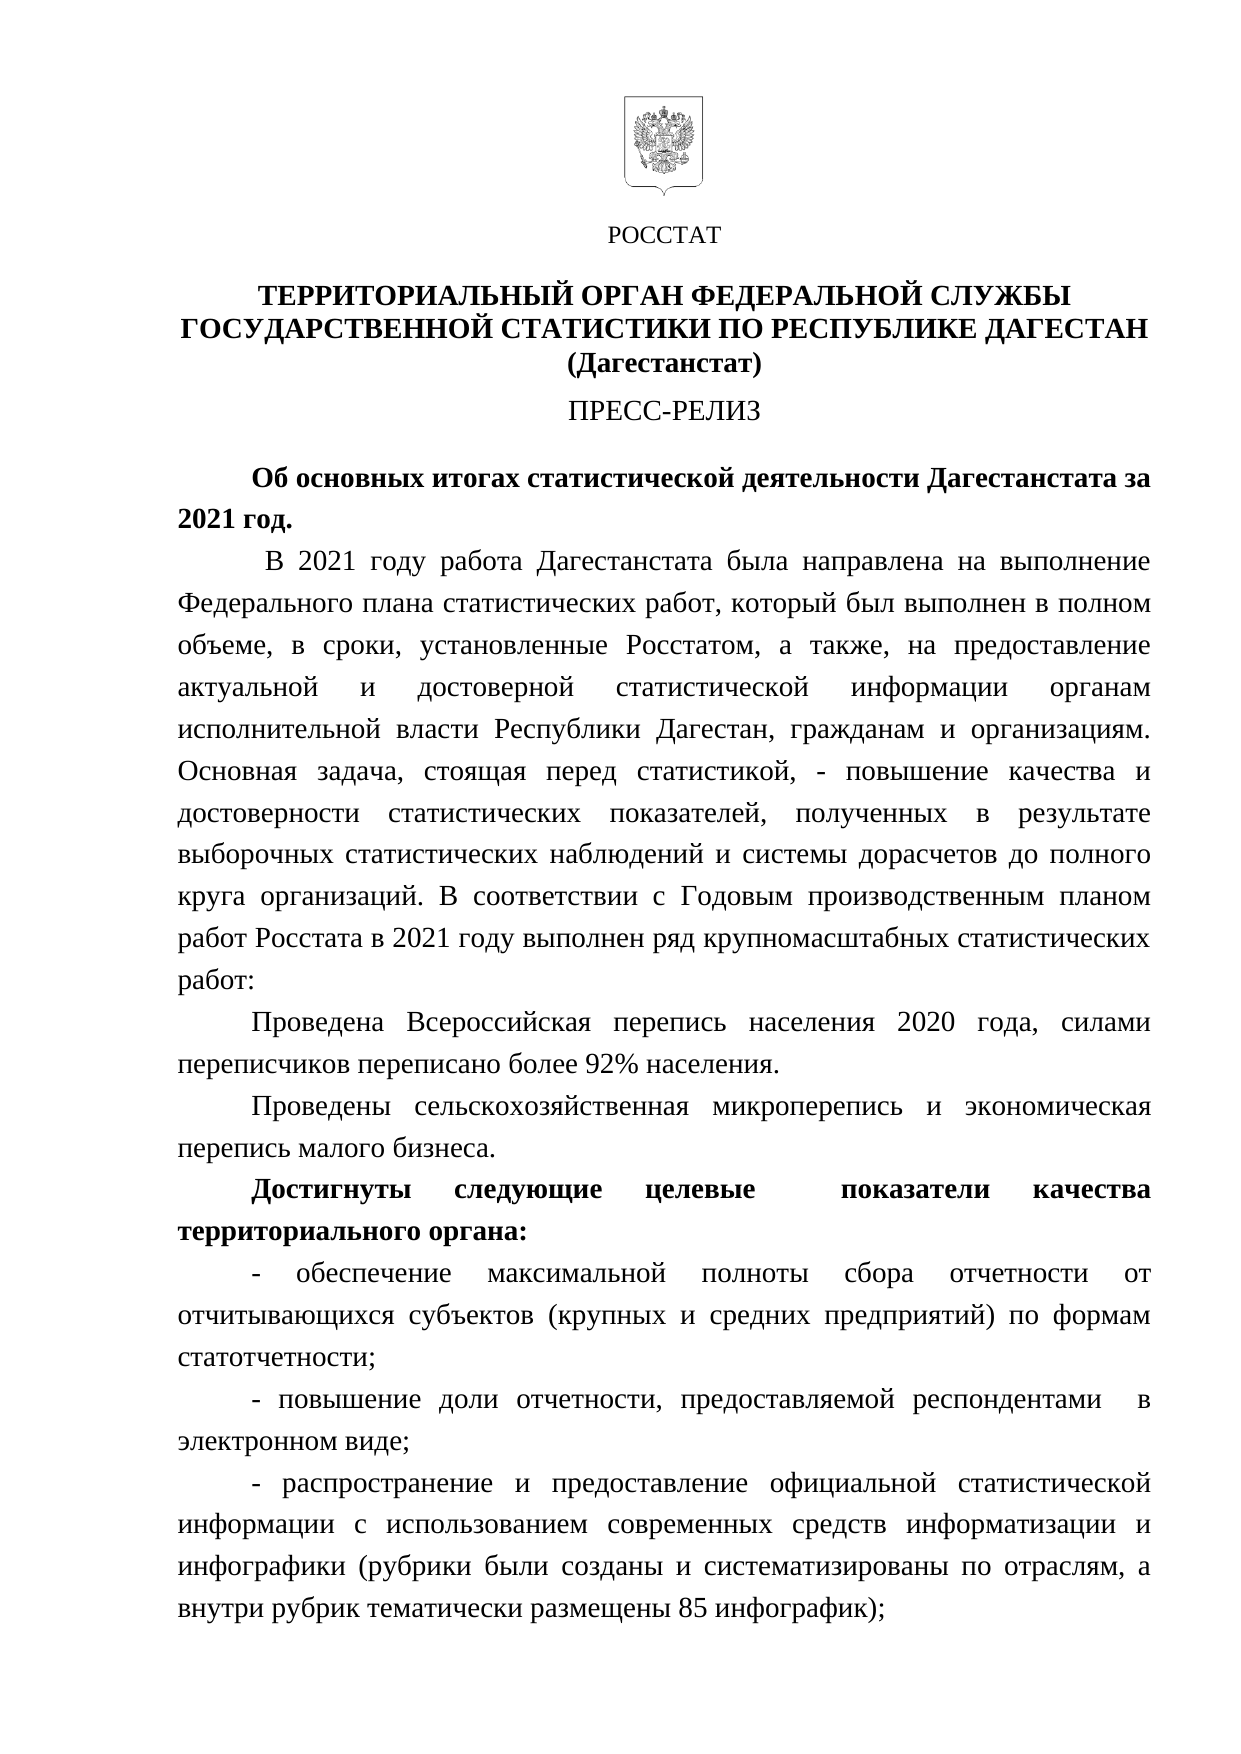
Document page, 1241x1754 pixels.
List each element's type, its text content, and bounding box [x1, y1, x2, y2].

text - обеспечение максимальной полноты сбора отчетности от отчитывающихся субъектов (крупных и средних предприятий) по формам статотчетности; [177, 1255, 1152, 1373]
text ГОСУДАРСТВЕННОЙ СТАТИСТИКИ ПО РЕСПУБЛИКЕ ДАГЕСТАН [177, 311, 1152, 345]
text (Дагестанстат) [177, 345, 1152, 378]
text ТЕРРИТОРИАЛЬНЫЙ ОРГАН ФЕДЕРАЛЬНОЙ СЛУЖБЫ [177, 278, 1152, 311]
picture [623, 96, 704, 197]
text РОССТАТ [177, 220, 1152, 249]
text Проведена Всероссийская перепись населения 2020 года, силами переписчиков переписано более 92% населения. [177, 1004, 1152, 1079]
text - распространение и предоставление официальной статистической информации с использованием современных средств информатизации и инфографики (рубрики были созданы и систематизированы по отраслям, а внутри рубрик тематически размещены 85 инфографик); [177, 1465, 1152, 1624]
text Достигнуты следующие целевые показатели качества территориального органа: [177, 1172, 1152, 1247]
text - повышение доли отчетности, предоставляемой респондентами в электронном виде; [177, 1381, 1152, 1456]
text Об основных итогах статистической деятельности Дагестанстата за 2021 год. [177, 460, 1152, 535]
text В 2021 году работа Дагестанстата была направлена на выполнение Федерального плана статистических работ, который был выполнен в полном объеме, в сроки, установленные Росстатом, а также, на предоставление актуальной и достоверной статистической информации органам исполнительной власти Республики Дагестан, гражданам и организациям. Основная задача, стоящая перед статистикой, - повышение качества и достоверности статистических показателей, полученных в результате выборочных статистических наблюдений и системы дорасчетов до полного круга организаций. В соответствии с Годовым производственным планом работ Росстата в 2021 году выполнен ряд крупномасштабных статистических работ: [177, 543, 1152, 996]
text ПРЕСС-РЕЛИЗ [177, 393, 1152, 426]
text Проведены сельскохозяйственная микроперепись и экономическая перепись малого бизнеса. [177, 1088, 1152, 1163]
